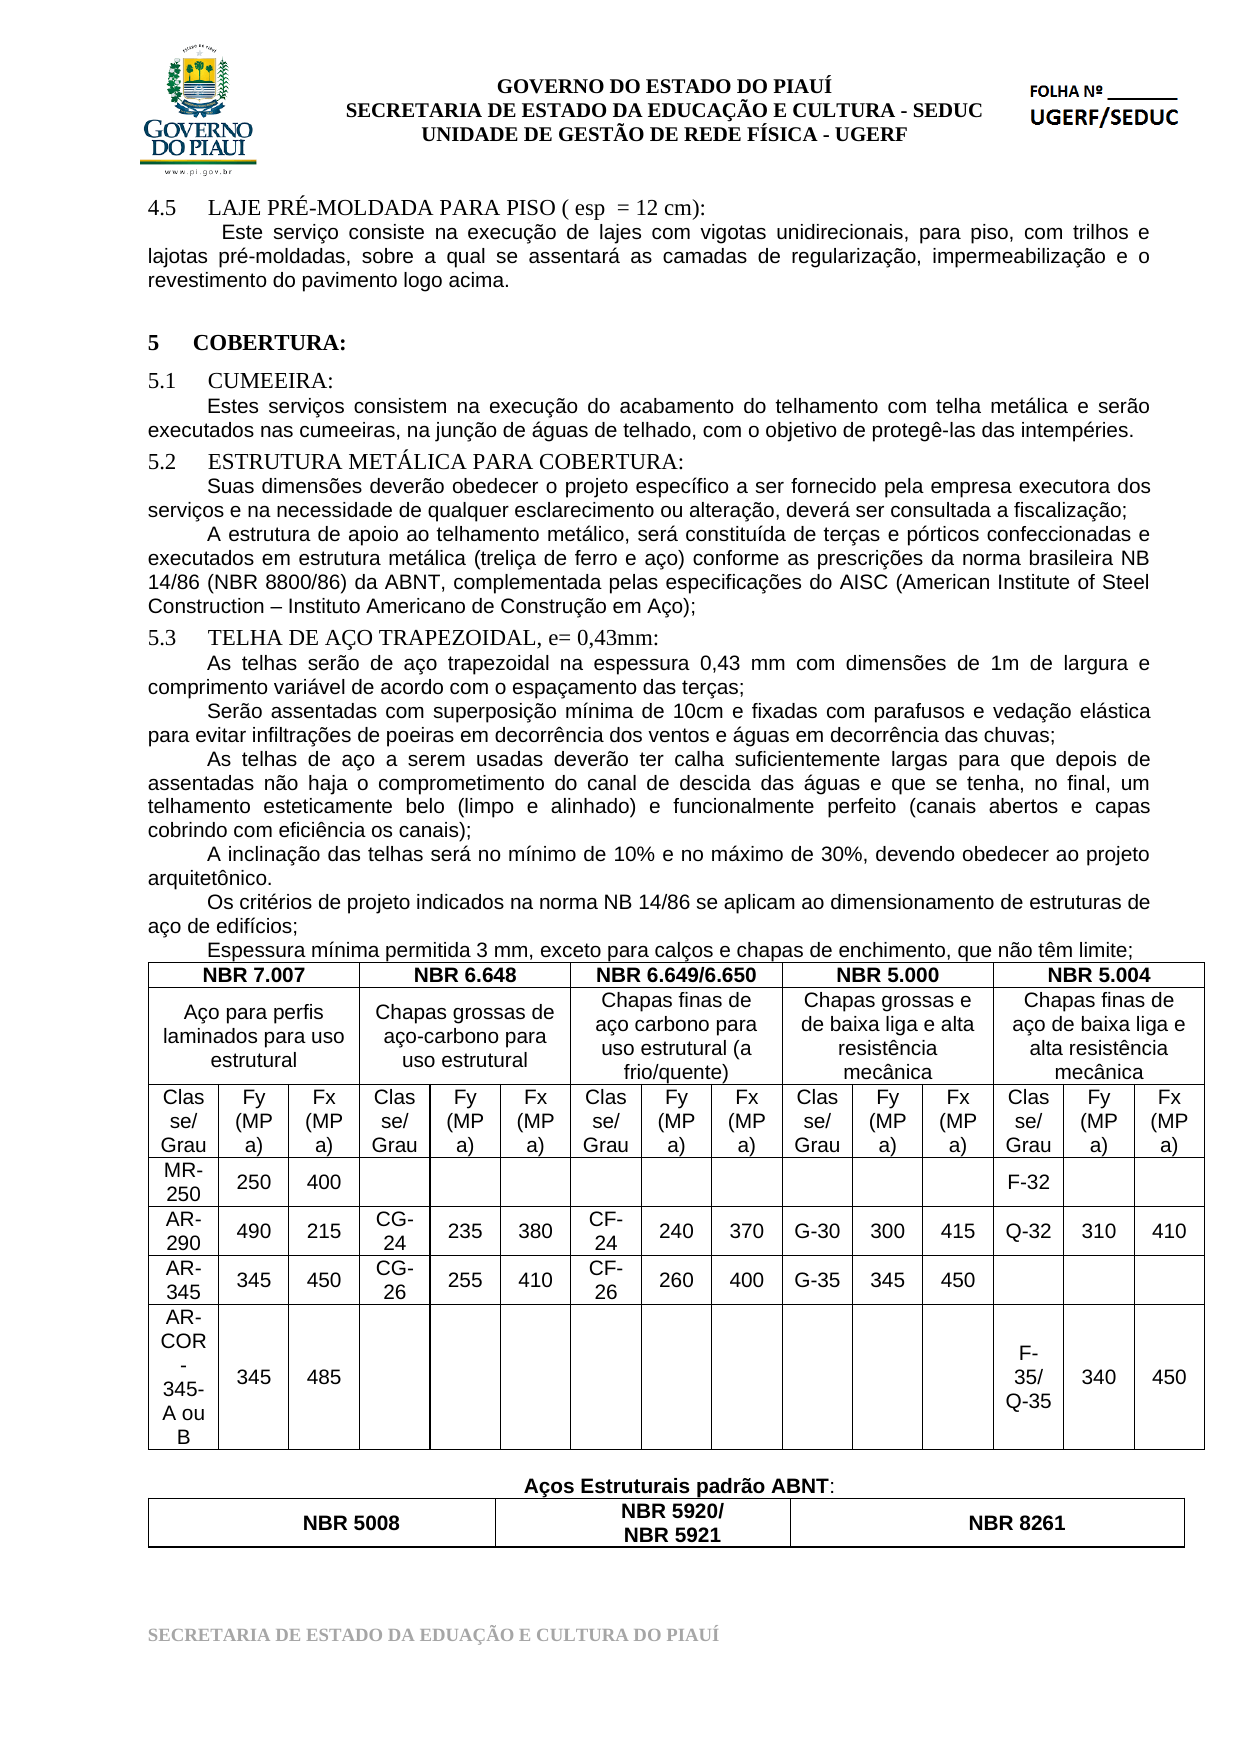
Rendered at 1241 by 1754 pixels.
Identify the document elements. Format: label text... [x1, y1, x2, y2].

table_cell [431, 1158, 500, 1206]
picture [136, 40, 261, 177]
table_cell Classe/Grau [149, 1085, 218, 1157]
table_cell Classe/Grau [360, 1085, 429, 1157]
table_cell Fy (MPa) [853, 1085, 922, 1157]
table_cell [431, 1305, 500, 1448]
table_cell [501, 1305, 570, 1448]
table_cell 415 [923, 1207, 993, 1255]
table_cell CG-26 [360, 1256, 429, 1304]
subtitle ESTRUTURA METÁLICA PARA COBERTURA: [148, 448, 1152, 474]
table_cell Chapas grossas e de baixa liga e alta resistência mecânica [783, 988, 993, 1084]
table_cell Fy (MPa) [642, 1085, 711, 1157]
table_cell F-35/Q-35 [994, 1305, 1063, 1448]
table_cell Classe/Grau [994, 1085, 1063, 1157]
table_cell [853, 1158, 922, 1206]
table_cell 450 [289, 1256, 359, 1304]
table_cell MR-250 [149, 1158, 218, 1206]
text A estrutura de apoio ao telhamento metálico, será constituída de terças e pórticos confeccionadas e executados em estrutura metálica (treliça de ferro e aço) conforme as prescrições da norma brasileira NB 14/86 (NBR 8800/86) da ABNT, complementada pelas especificações do AISC (American Institute of Steel Construction – Instituto Americano de Construção em Aço); [148, 522, 1152, 618]
table_cell 215 [289, 1207, 359, 1255]
table_cell Classe/Grau [783, 1085, 852, 1157]
table_cell 250 [219, 1158, 288, 1206]
table_cell AR-COR-345-A ou B [149, 1305, 218, 1448]
picture [1002, 65, 1209, 148]
table_header NBR 5920/ NBR 5921 [496, 1499, 790, 1546]
table_cell [783, 1305, 852, 1448]
table_cell [571, 1305, 641, 1448]
table_cell 345 [219, 1305, 288, 1448]
table_cell G-35 [783, 1256, 852, 1304]
table_cell [712, 1305, 782, 1448]
table_cell 310 [1064, 1207, 1134, 1255]
table_cell 450 [1135, 1305, 1204, 1448]
table_header NBR 5.000 [783, 963, 993, 987]
table_cell Classe/Grau [571, 1085, 641, 1157]
table_cell 345 [853, 1256, 922, 1304]
table_cell 485 [289, 1305, 359, 1448]
table_cell 410 [1135, 1207, 1204, 1255]
text A inclinação das telhas será no mínimo de 10% e no máximo de 30%, devendo obedecer ao projeto arquitetônico. [148, 842, 1152, 890]
table_cell G-30 [783, 1207, 852, 1255]
table_cell [712, 1158, 782, 1206]
text Aços Estruturais padrão ABNT: [148, 1473, 1152, 1497]
table_cell 410 [501, 1256, 570, 1304]
table_cell 450 [923, 1256, 993, 1304]
table_cell 400 [289, 1158, 359, 1206]
table_cell Fy (MPa) [431, 1085, 500, 1157]
table_cell Fx (MPa) [712, 1085, 782, 1157]
table_cell CF-24 [571, 1207, 641, 1255]
text Serão assentadas com superposição mínima de 10cm e fixadas com parafusos e vedação elástica para evitar infiltrações de poeiras em decorrência dos ventos e águas em decorrência das chuvas; [148, 698, 1152, 746]
table_cell 400 [712, 1256, 782, 1304]
text Estes serviços consistem na execução do acabamento do telhamento com telha metálica e serão executados nas cumeeiras, na junção de águas de telhado, com o objetivo de protegê-las das intempéries. [148, 394, 1152, 442]
table_cell Fx (MPa) [923, 1085, 993, 1157]
table_cell [1135, 1158, 1204, 1206]
table_cell Chapas finas de aço de baixa liga e alta resistência mecânica [994, 988, 1204, 1084]
text Suas dimensões deverão obedecer o projeto específico a ser fornecido pela empresa executora dos serviços e na necessidade de qualquer esclarecimento ou alteração, deverá ser consultada a fiscalização; [148, 474, 1152, 522]
table_cell [1064, 1256, 1134, 1304]
table_cell [360, 1158, 429, 1206]
table_header NBR 5008 [149, 1499, 495, 1546]
table_cell Fy (MPa) [219, 1085, 288, 1157]
table_header NBR 8261 [791, 1499, 1184, 1546]
subtitle CUMEEIRA: [148, 367, 1152, 394]
table_cell [360, 1305, 429, 1448]
text Os critérios de projeto indicados na norma NB 14/86 se aplicam ao dimensionamento de estruturas de aço de edifícios; [148, 890, 1152, 938]
table_cell Aço para perfis laminados para uso estrutural [149, 988, 359, 1084]
table_cell 260 [642, 1256, 711, 1304]
table_cell [501, 1158, 570, 1206]
subtitle COBERTURA: [148, 328, 1152, 355]
table_cell [853, 1305, 922, 1448]
table_cell Q-32 [994, 1207, 1063, 1255]
table_cell Fx (MPa) [501, 1085, 570, 1157]
table_cell Fy (MPa) [1064, 1085, 1134, 1157]
table_cell 345 [219, 1256, 288, 1304]
table_cell CG-24 [360, 1207, 429, 1255]
table_cell 380 [501, 1207, 570, 1255]
table_cell AR-345 [149, 1256, 218, 1304]
table_cell [642, 1305, 711, 1448]
table_cell [1064, 1158, 1134, 1206]
table_cell [923, 1158, 993, 1206]
table_cell [923, 1305, 993, 1448]
table_cell F-32 [994, 1158, 1063, 1206]
table_cell Chapas grossas de aço-carbono para uso estrutural [360, 988, 570, 1084]
table_cell 255 [431, 1256, 500, 1304]
table_cell [783, 1158, 852, 1206]
text Espessura mínima permitida , exceto para calços e chapas de enchimento, que não têm limite; [148, 938, 1152, 962]
table_header NBR 7.007 [149, 963, 359, 987]
table_cell [1135, 1256, 1204, 1304]
table_cell 300 [853, 1207, 922, 1255]
table_cell 235 [431, 1207, 500, 1255]
table_cell CF-26 [571, 1256, 641, 1304]
table_header NBR 5.004 [994, 963, 1204, 987]
text Este serviço consiste na execução de lajes com vigotas unidirecionais, para piso, com trilhos e lajotas pré-moldadas, sobre a qual se assentará as camadas de regularização, impermeabilização e o revestimento do pavimento logo acima. [148, 220, 1152, 292]
table_cell AR-290 [149, 1207, 218, 1255]
table_cell 370 [712, 1207, 782, 1255]
table_cell [994, 1256, 1063, 1304]
table_cell 340 [1064, 1305, 1134, 1448]
text As telhas serão de aço trapezoidal na espessura com dimensões de 1m de largura e comprimento variável de acordo com o espaçamento das terças; [148, 651, 1152, 698]
table_cell Chapas finas de aço carbono para uso estrutural (a frio/quente) [571, 988, 782, 1084]
subtitle LAJE PRÉ-MOLDADA PARA PISO ( esp = ): [148, 194, 1152, 220]
table_cell [571, 1158, 641, 1206]
subtitle TELHA DE AÇO TRAPEZOIDAL, e= 0,43mm: [148, 624, 1152, 651]
text As telhas de aço a serem usadas deverão ter calha suficientemente largas para que depois de assentadas não haja o comprometimento do canal de descida das águas e que se tenha, no final, um telhamento esteticamente belo (limpo e alinhado) e funcionalmente perfeito (canais abertos e capas cobrindo com eficiência os canais); [148, 746, 1152, 842]
table_header NBR 6.649/6.650 [571, 963, 782, 987]
table_cell Fx (MPa) [289, 1085, 359, 1157]
table_header NBR 6.648 [360, 963, 570, 987]
table_cell 490 [219, 1207, 288, 1255]
table_cell Fx (MPa) [1135, 1085, 1204, 1157]
table_cell [642, 1158, 711, 1206]
table_cell 240 [642, 1207, 711, 1255]
